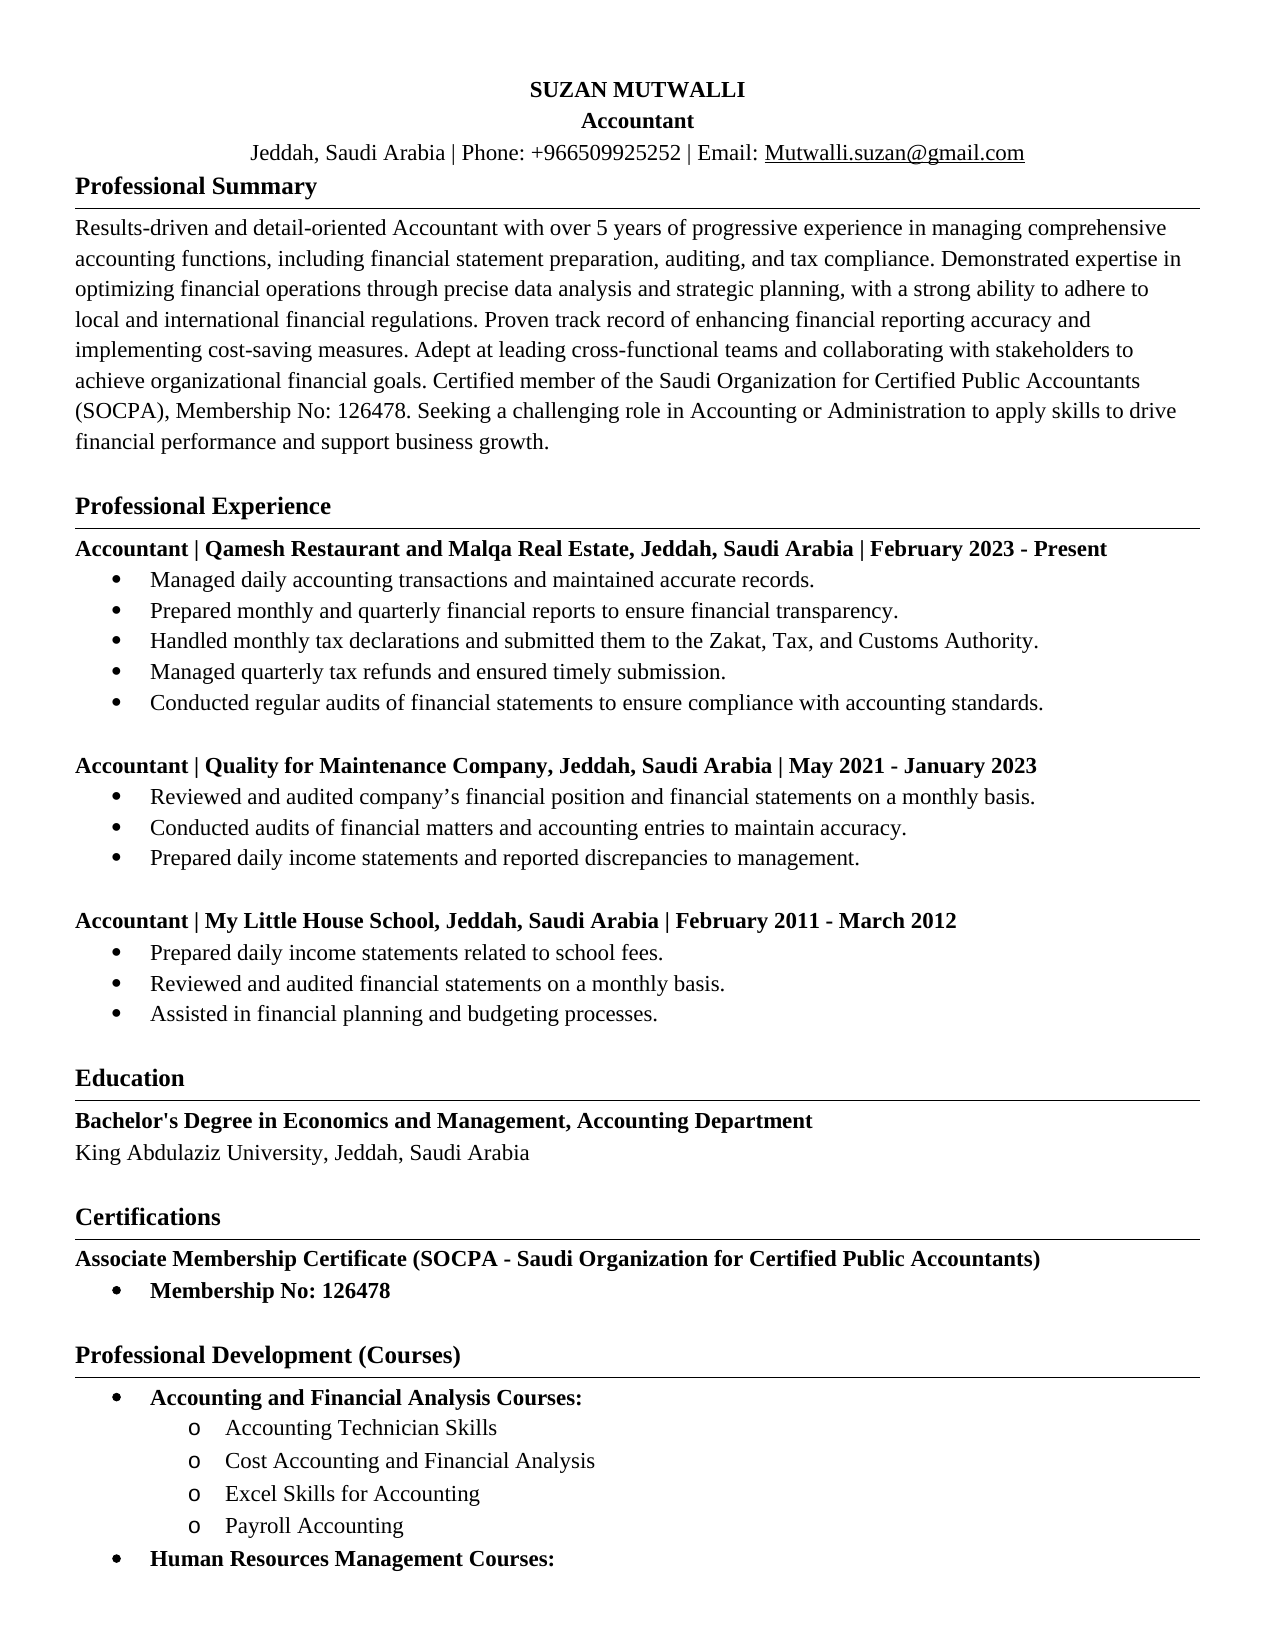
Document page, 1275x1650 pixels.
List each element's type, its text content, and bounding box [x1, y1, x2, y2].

list Human Resources Management Courses: [112, 1545, 1200, 1572]
list Handled monthly tax declarations and submitted them to the Zakat, Tax, and Customs Authority. [112, 628, 1200, 654]
text Results-driven and detail-oriented Accountant with over 5 years of progressive experience in managing comprehensive accounting functions, including financial statement preparation, auditing, and tax compliance. Demonstrated expertise in optimizing financial operations through precise data analysis and strategic planning, with a strong ability to adhere to local and international financial regulations. Proven track record of enhancing financial reporting accuracy and implementing cost-saving measures. Adept at leading cross-functional teams and collaborating with stakeholders to achieve organizational financial goals. Certified member of the Saudi Organization for Certified Public Accountants (SOCPA), Membership No: 126478. Seeking a challenging role in Accounting or Administration to apply skills to drive financial performance and support business growth. [75, 214, 1200, 454]
text King Abdulaziz University, Jeddah, Saudi Arabia [75, 1138, 1200, 1165]
list Prepared daily income statements and reported discrepancies to management. [112, 844, 1200, 871]
list Conducted audits of financial matters and accounting entries to maintain accuracy. [112, 814, 1200, 840]
text Accountant | My Little House School, Jeddah, Saudi Arabia | February 2011 - March 2012 [75, 907, 1200, 934]
list Prepared monthly and quarterly financial reports to ensure financial transparency. [112, 597, 1200, 623]
list Accounting and Financial Analysis Courses: [112, 1384, 1200, 1410]
subtitle Professional Development (Courses) [75, 1340, 1200, 1377]
list Membership No: 126478 [112, 1277, 1200, 1303]
list Conducted regular audits of financial statements to ensure compliance with accounting standards. [112, 689, 1200, 715]
list Payroll Accounting [187, 1512, 1200, 1541]
list Managed daily accounting transactions and maintained accurate records. [112, 567, 1200, 593]
list Accounting Technician Skills [187, 1414, 1200, 1443]
list Excel Skills for Accounting [187, 1480, 1200, 1508]
text Accountant [75, 108, 1200, 134]
subtitle Professional Summary [75, 171, 1200, 208]
text Jeddah, Saudi Arabia | Phone: +966509925252 | Email: Mutwalli.suzan@gmail.com [75, 139, 1200, 166]
subtitle Professional Experience [75, 491, 1200, 528]
subtitle Certifications [75, 1202, 1200, 1239]
list Reviewed and audited financial statements on a monthly basis. [112, 969, 1200, 996]
text Associate Membership Certificate (SOCPA - Saudi Organization for Certified Public Accountants) [75, 1245, 1200, 1272]
list Managed quarterly tax refunds and ensured timely submission. [112, 658, 1200, 684]
subtitle Education [75, 1063, 1200, 1100]
list Assisted in financial planning and budgeting processes. [112, 1000, 1200, 1026]
list Cost Accounting and Financial Analysis [187, 1447, 1200, 1475]
text Bachelor's Degree in Economics and Management, Accounting Department [75, 1107, 1200, 1133]
list Prepared daily income statements related to school fees. [112, 939, 1200, 965]
list Reviewed and audited company’s financial position and financial statements on a monthly basis. [112, 783, 1200, 810]
text SUZAN MUTWALLI [75, 76, 1200, 102]
text Accountant | Qamesh Restaurant and Malqa Real Estate, Jeddah, Saudi Arabia | February 2023 - Present [75, 535, 1200, 561]
text Accountant | Quality for Maintenance Company, Jeddah, Saudi Arabia | May 2021 - January 2023 [75, 752, 1200, 778]
